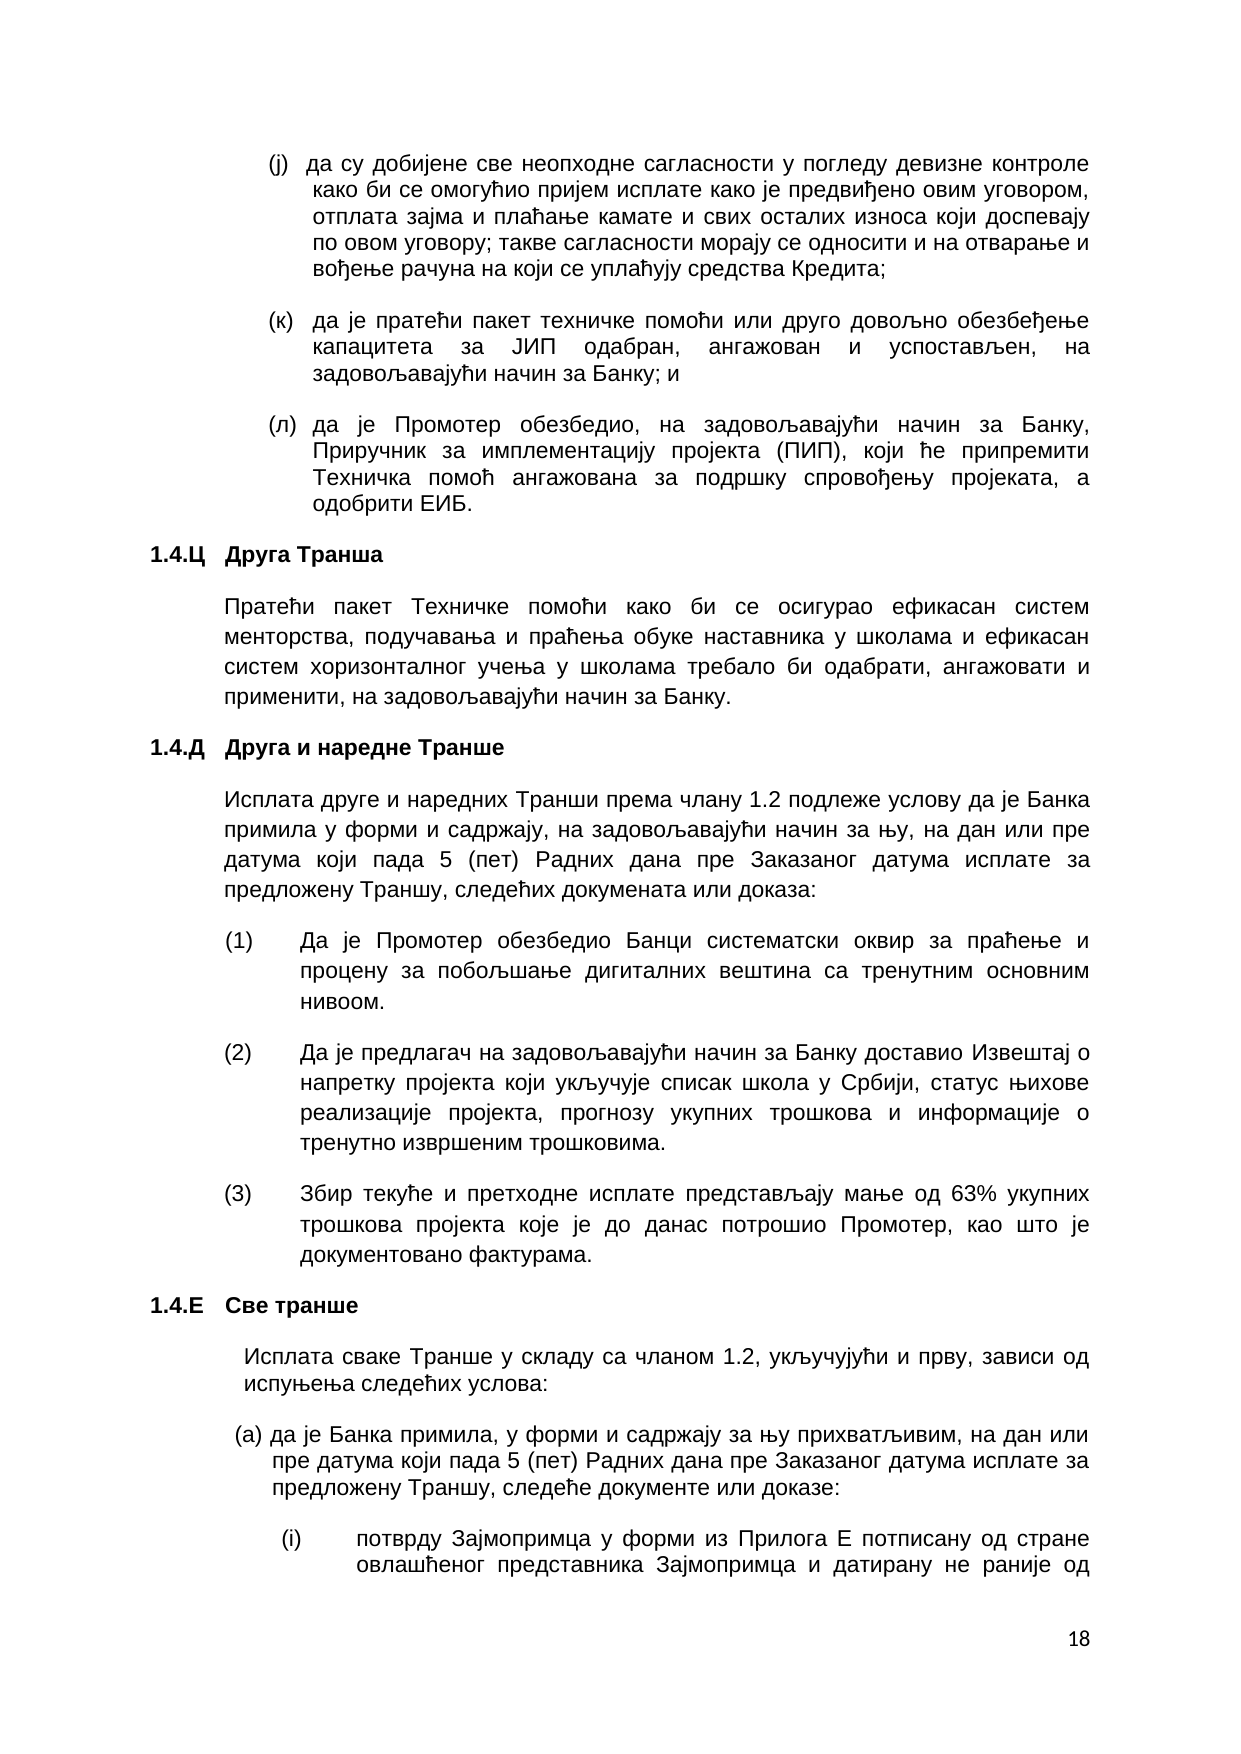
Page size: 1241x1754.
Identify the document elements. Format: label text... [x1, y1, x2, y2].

text (ј) да су добијене све неопходне сагласности у погледу девизне контроле како би се омогућио пријем исплате како је предвиђено овим уговором, отплата зајма и плаћање камате и свих осталих износа који доспевају по овом уговору; такве сагласности морају се односити и на отварање и вођење рачуна на који се уплаћују средства Кредита; [268, 150, 1090, 282]
text (3) Збир текуће и претходне исплате представљају мање од 63% укупних трошкова пројекта које је до данас потрошио Промотер, као што је документовано фактурама. [224, 1180, 1090, 1267]
text Исплата друге и наредних Транши према члану 1.2 подлеже услову да је Банка примила у форми и садржају, на задовољавајући начин за њу, на дан или пре датума који пада 5 (пет) Радних дана пре Зaкaзaног дaтума исплaтe за предложену Траншу, следећих докумената или доказа: [224, 786, 1090, 903]
text Исплата сваке Транше у складу са чланом 1.2, укључујући и прву, зависи од испуњења следећих услова: [244, 1343, 1090, 1396]
text Пратећи пакет Техничке помоћи како би се осигурао ефикасан систем менторства, подучавања и праћења обуке наставника у школама и ефикасан систем хоризонталног учења у школама требало би одабрати, ангажовати и применити, на задовољавајући начин за Банку. [224, 593, 1090, 709]
subtitle 1.4.Ц Друга Транша [150, 541, 1090, 568]
subtitle 1.4.Д Друга и наредне Транше [150, 734, 1090, 761]
text (а) да је Банка примила, у форми и садржају за њу прихватљивим, на дан или пре датума који пада 5 (пет) Радних дана пре Заказаног датума исплате за предложену Траншу, следеће документе или доказе: [234, 1421, 1090, 1500]
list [281, 1525, 1090, 1578]
subtitle 1.4.Е Све транше [150, 1292, 1090, 1318]
text (л) да је Промотер обезбедио, на задовољавајући начин за Банку, Приручник за имплементацију пројекта (ПИП), који ће припремити Техничка помоћ ангажована за подршку спровођењу пројеката, а одобрити ЕИБ. [268, 411, 1090, 516]
text (к) да је пратећи пакет техничке помоћи или друго довољно обезбеђење капацитета за ЈИП одабран, ангажован и успостављен, на задовољавајући начин за Банку; и [268, 307, 1090, 386]
text (1) Да је Промотер обезбедио Банци систематски оквир за праћење и процену за побољшање дигиталних вештина са тренутним основним нивоом. [225, 927, 1090, 1014]
text (2) Да је предлагач на задовољавајући начин за Банку доставио Извештај о напретку пројекта који укључује списак школа у Србији, статус њихове реализације пројекта, прогнозу укупних трошкова и информације о тренутно извршеним трошковима. [224, 1039, 1090, 1156]
